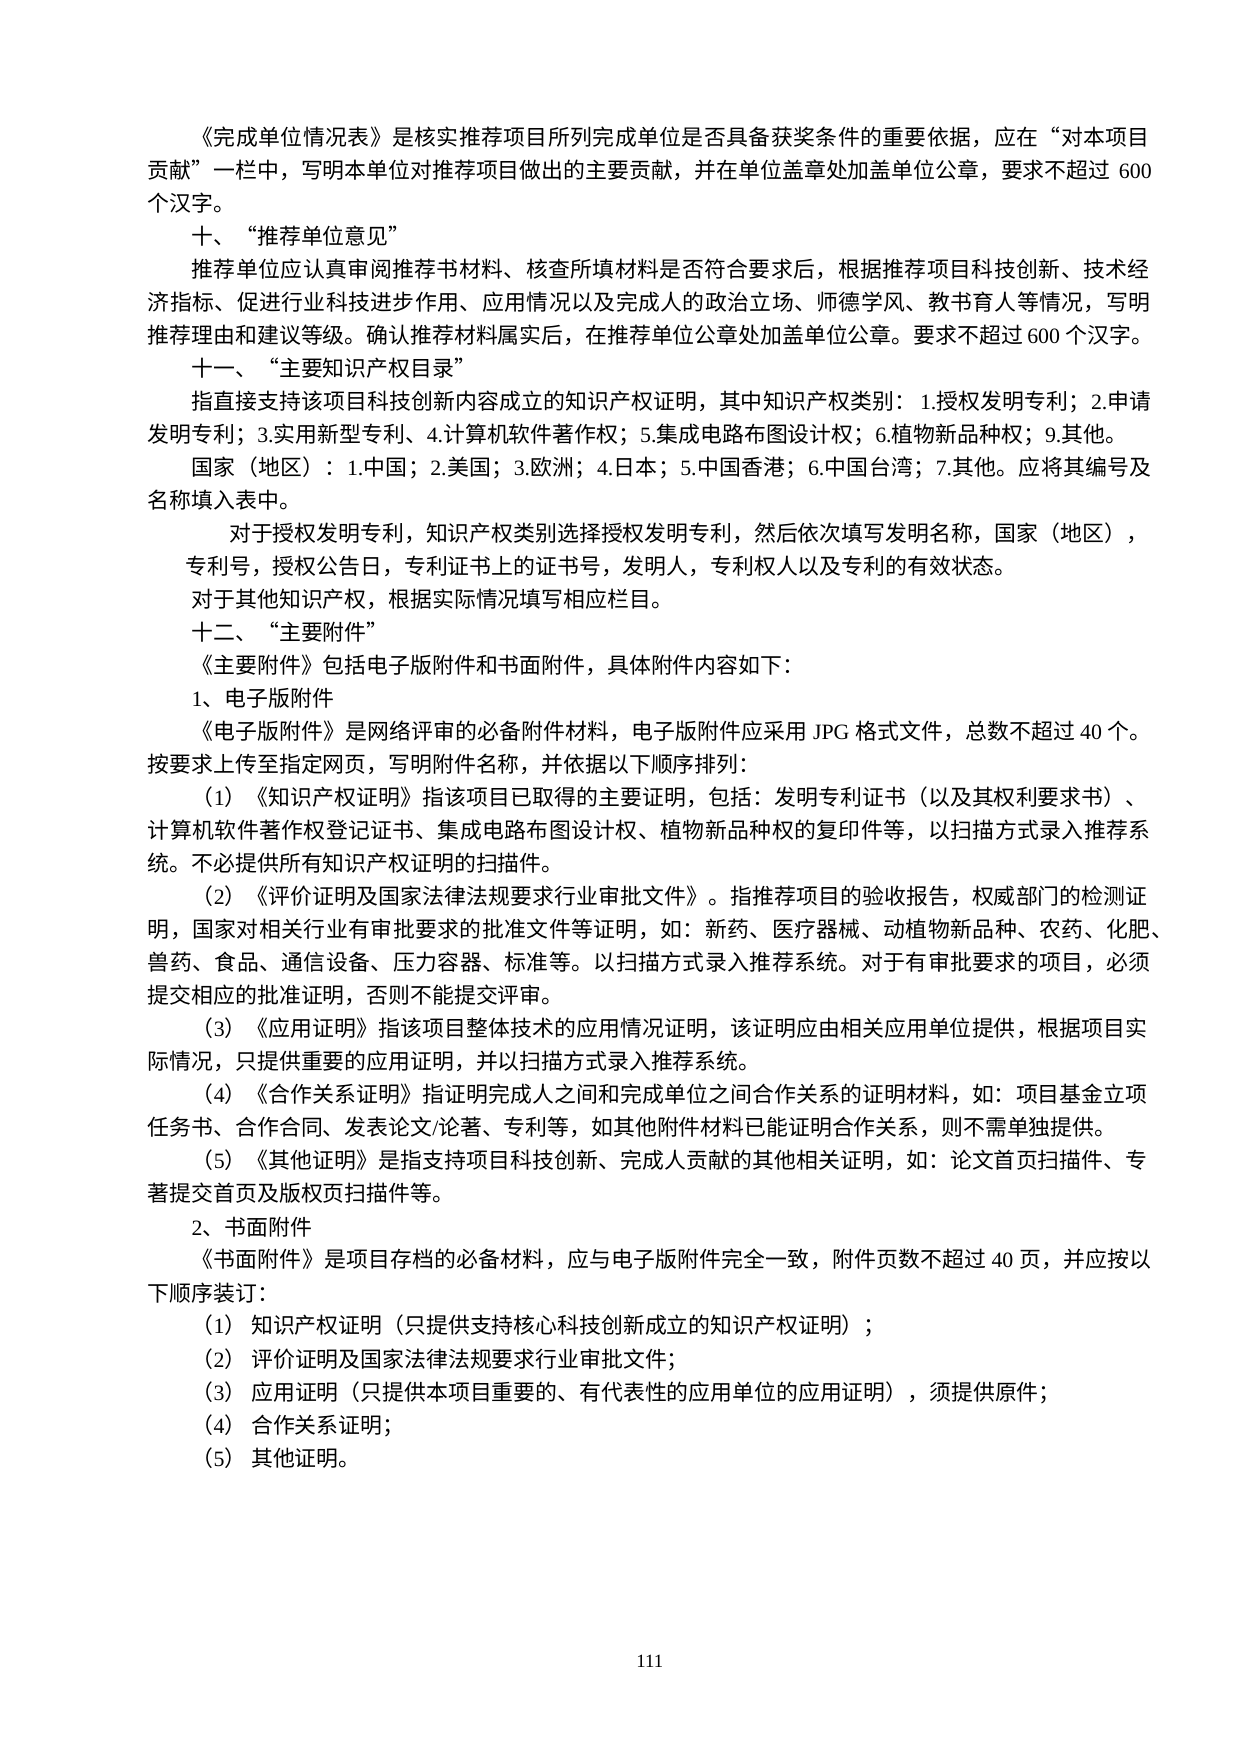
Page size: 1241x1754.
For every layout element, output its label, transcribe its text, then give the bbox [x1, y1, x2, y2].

text 2、书面附件 [148, 1209, 1152, 1242]
text 十一、“主要知识产权目录” [148, 350, 1152, 383]
text 《书面附件》是项目存档的必备材料，应与电子版附件完全一致，附件页数不超过40 页，并应按以下顺序装订： [148, 1242, 1152, 1308]
text （3） 应用证明（只提供本项目重要的、有代表性的应用单位的应用证明），须提供原件； [148, 1374, 1152, 1407]
text 对于其他知识产权，根据实际情况填写相应栏目。 [148, 581, 1152, 614]
text （1）《知识产权证明》指该项目已取得的主要证明，包括：发明专利证书（以及其权利要求书）、计算机软件著作权登记证书、集成电路布图设计权、植物新品种权的复印件等，以扫描方式录入推荐系统。不必提供所有知识产权证明的扫描件。 [148, 779, 1152, 879]
text （1） 知识产权证明（只提供支持核心科技创新成立的知识产权证明）； [148, 1308, 1152, 1341]
text （2）《评价证明及国家法律法规要求行业审批文件》。指推荐项目的验收报告，权威部门的检测证明，国家对相关行业有审批要求的批准文件等证明，如：新药、医疗器械、动植物新品种、农药、化肥、兽药、食品、通信设备、压力容器、标准等。以扫描方式录入推荐系统。对于有审批要求的项目，必须提交相应的批准证明，否则不能提交评审。 [148, 879, 1152, 1011]
text （3）《应用证明》指该项目整体技术的应用情况证明，该证明应由相关应用单位提供，根据项目实际情况，只提供重要的应用证明，并以扫描方式录入推荐系统。 [148, 1011, 1152, 1077]
list 对于授权发明专利，知识产权类别选择授权发明专利，然后依次填写发明名称，国家（地区），专利号，授权公告日，专利证书上的证书号，发明人，专利权人以及专利的有效状态。 [185, 515, 1152, 581]
text 《完成单位情况表》是核实推荐项目所列完成单位是否具备获奖条件的重要依据，应在“对本项目贡献”一栏中，写明本单位对推荐项目做出的主要贡献，并在单位盖章处加盖单位公章，要求不超过600 个汉字。 [148, 119, 1152, 218]
text 国家（地区）：1.中国；2.美国；3.欧洲；4.日本；5.中国香港；6.中国台湾；7.其他。应将其编号及名称填入表中。 [148, 449, 1152, 515]
text 推荐单位应认真审阅推荐书材料、核查所填材料是否符合要求后，根据推荐项目科技创新、技术经济指标、促进行业科技进步作用、应用情况以及完成人的政治立场、师德学风、教书育人等情况，写明推荐理由和建议等级。确认推荐材料属实后，在推荐单位公章处加盖单位公章。要求不超过600 个汉字。 [148, 251, 1152, 350]
text 十、“推荐单位意见” [148, 218, 1152, 251]
text 1、电子版附件 [148, 681, 1152, 713]
text 十二、“主要附件” [148, 614, 1152, 647]
text （5） 其他证明。 [148, 1440, 1152, 1473]
text （5）《其他证明》是指支持项目科技创新、完成人贡献的其他相关证明，如：论文首页扫描件、专著提交首页及版权页扫描件等。 [148, 1143, 1152, 1209]
text 指直接支持该项目科技创新内容成立的知识产权证明，其中知识产权类别：1.授权发明专利；2.申请发明专利；3.实用新型专利、4.计算机软件著作权；5.集成电路布图设计权；6.植物新品种权；9.其他。 [148, 383, 1152, 449]
text （4）《合作关系证明》指证明完成人之间和完成单位之间合作关系的证明材料，如：项目基金立项任务书、合作合同、发表论文/论著、专利等，如其他附件材料已能证明合作关系，则不需单独提供。 [148, 1077, 1152, 1143]
text 《电子版附件》是网络评审的必备附件材料，电子版附件应采用JPG 格式文件，总数不超过40 个。按要求上传至指定网页，写明附件名称，并依据以下顺序排列： [148, 713, 1152, 779]
text 《主要附件》包括电子版附件和书面附件，具体附件内容如下： [148, 647, 1152, 681]
text （4） 合作关系证明； [148, 1407, 1152, 1440]
text （2） 评价证明及国家法律法规要求行业审批文件； [148, 1341, 1152, 1374]
